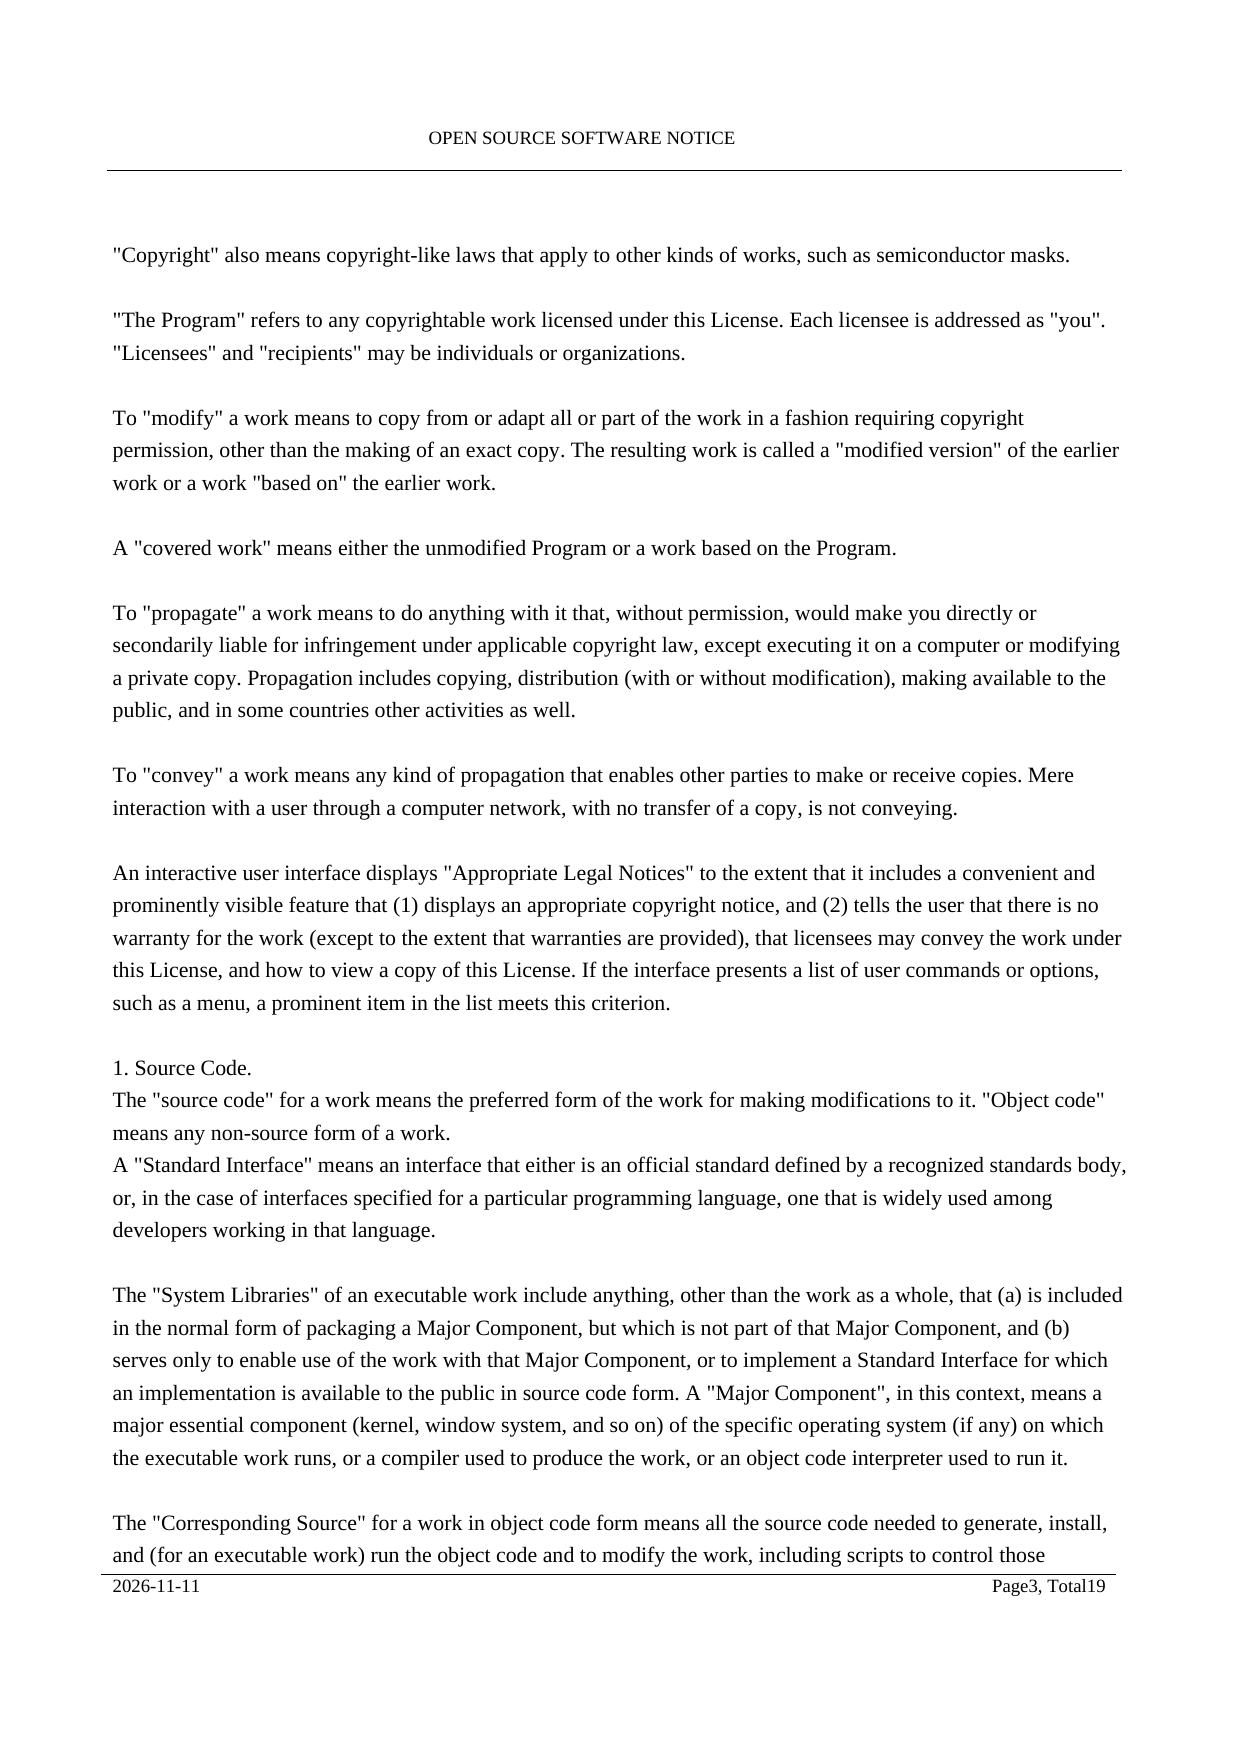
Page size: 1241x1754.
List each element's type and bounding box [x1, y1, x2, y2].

text [112, 206, 1128, 1571]
